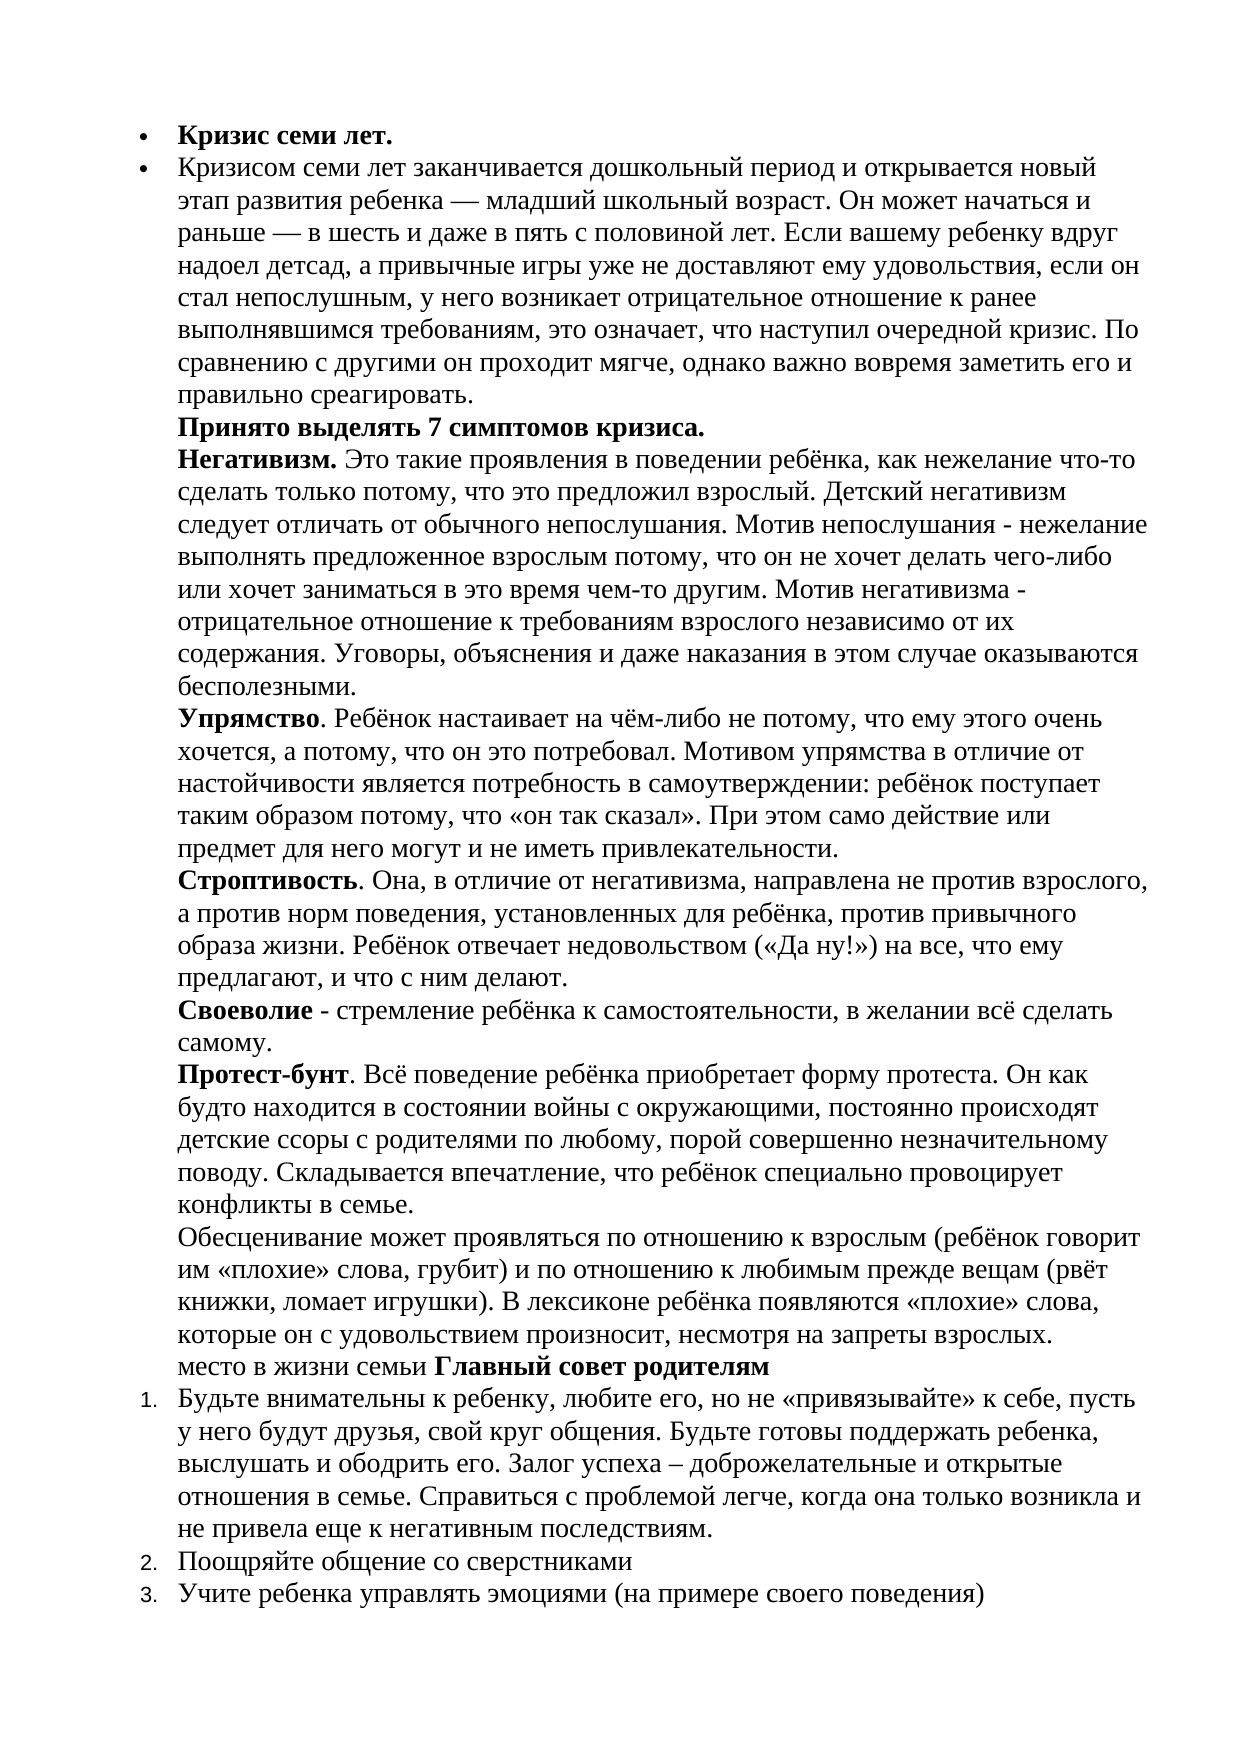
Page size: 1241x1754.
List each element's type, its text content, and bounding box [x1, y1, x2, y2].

list Поощряйте общение со сверстниками [140, 1543, 1152, 1576]
text Принято выделять 7 симптомов кризиса. Негативизм. Это такие проявления в поведении ребёнка, как нежелание что-то сделать только потому, что это предложил взрослый. Детский негативизм следует отличать от обычного непослушания. Мотив непослушания - нежелание выполнять предложенное взрослым потому, что он не хочет делать чего-либо или хочет заниматься в это время чем-то другим. Мотив негативизма - отрицательное отношение к требованиям взрослого независимо от их содержания. Уговоры, объяснения и даже наказания в этом случае оказываются бесполезными. Упрямство. Ребёнок настаивает на чём-либо не потому, что ему этого очень хочется, а потому, что он это потребовал. Мотивом упрямства в отличие от настойчивости является потребность в самоутверждении: ребёнок поступает таким образом потому, что «он так сказал». При этом само действие или предмет для него могут и не иметь привлекательности. Строптивость. Она, в отличие от негативизма, направлена не против взрослого, а против норм поведения, установленных для ребёнка, против привычного образа жизни. Ребёнок отвечает недовольством («Да ну!») на все, что ему предлагают, и что с ним делают. Своеволие - стремление ребёнка к самостоятельности, в желании всё сделать самому. Протест-бунт. Всё поведение ребёнка приобретает форму протеста. Он как будто находится в состоянии войны с окружающими, постоянно происходят детские ссоры с родителями по любому, порой совершенно незначительному поводу. Складывается впечатление, что ребёнок специально провоцирует конфликты в семье. Обесценивание может проявляться по отношению к взрослым (ребёнок говорит им «плохие» слова, грубит) и по отношению к любимым прежде вещам (рвёт книжки, ломает игрушки). В лексиконе ребёнка появляются «плохие» слова, которые он с удовольствием произносит, несмотря на запреты взрослых. место в жизни семьи Главный совет родителям [177, 410, 1152, 1382]
list Учите ребенка управлять эмоциями (на примере своего поведения) [140, 1576, 1152, 1608]
list Кризис семи лет. [140, 118, 1152, 151]
list Будьте внимательны к ребенку, любите его, но не «привязывайте» к себе, пусть у него будут друзья, свой круг общения. Будьте готовы поддержать ребенка, выслушать и ободрить его. Залог успеха – доброжелательные и открытые отношения в семье. Справиться с проблемой легче, когда она только возникла и не привела еще к негативным последствиям. [140, 1382, 1152, 1543]
list Кризисом семи лет заканчивается дошкольный период и открывается новый этап развития ребенка — младший школьный возраст. Он может начаться и раньше — в шесть и даже в пять с половиной лет. Если вашему ребенку вдруг надоел детсад, а привычные игры уже не доставляют ему удовольствия, если он стал непослушным, у него возникает отрицательное отношение к ранее выполнявшимся требованиям, это означает, что наступил очередной кризис. По сравнению с другими он проходит мягче, однако важно вовремя заметить его и правильно среагировать. [140, 151, 1152, 410]
